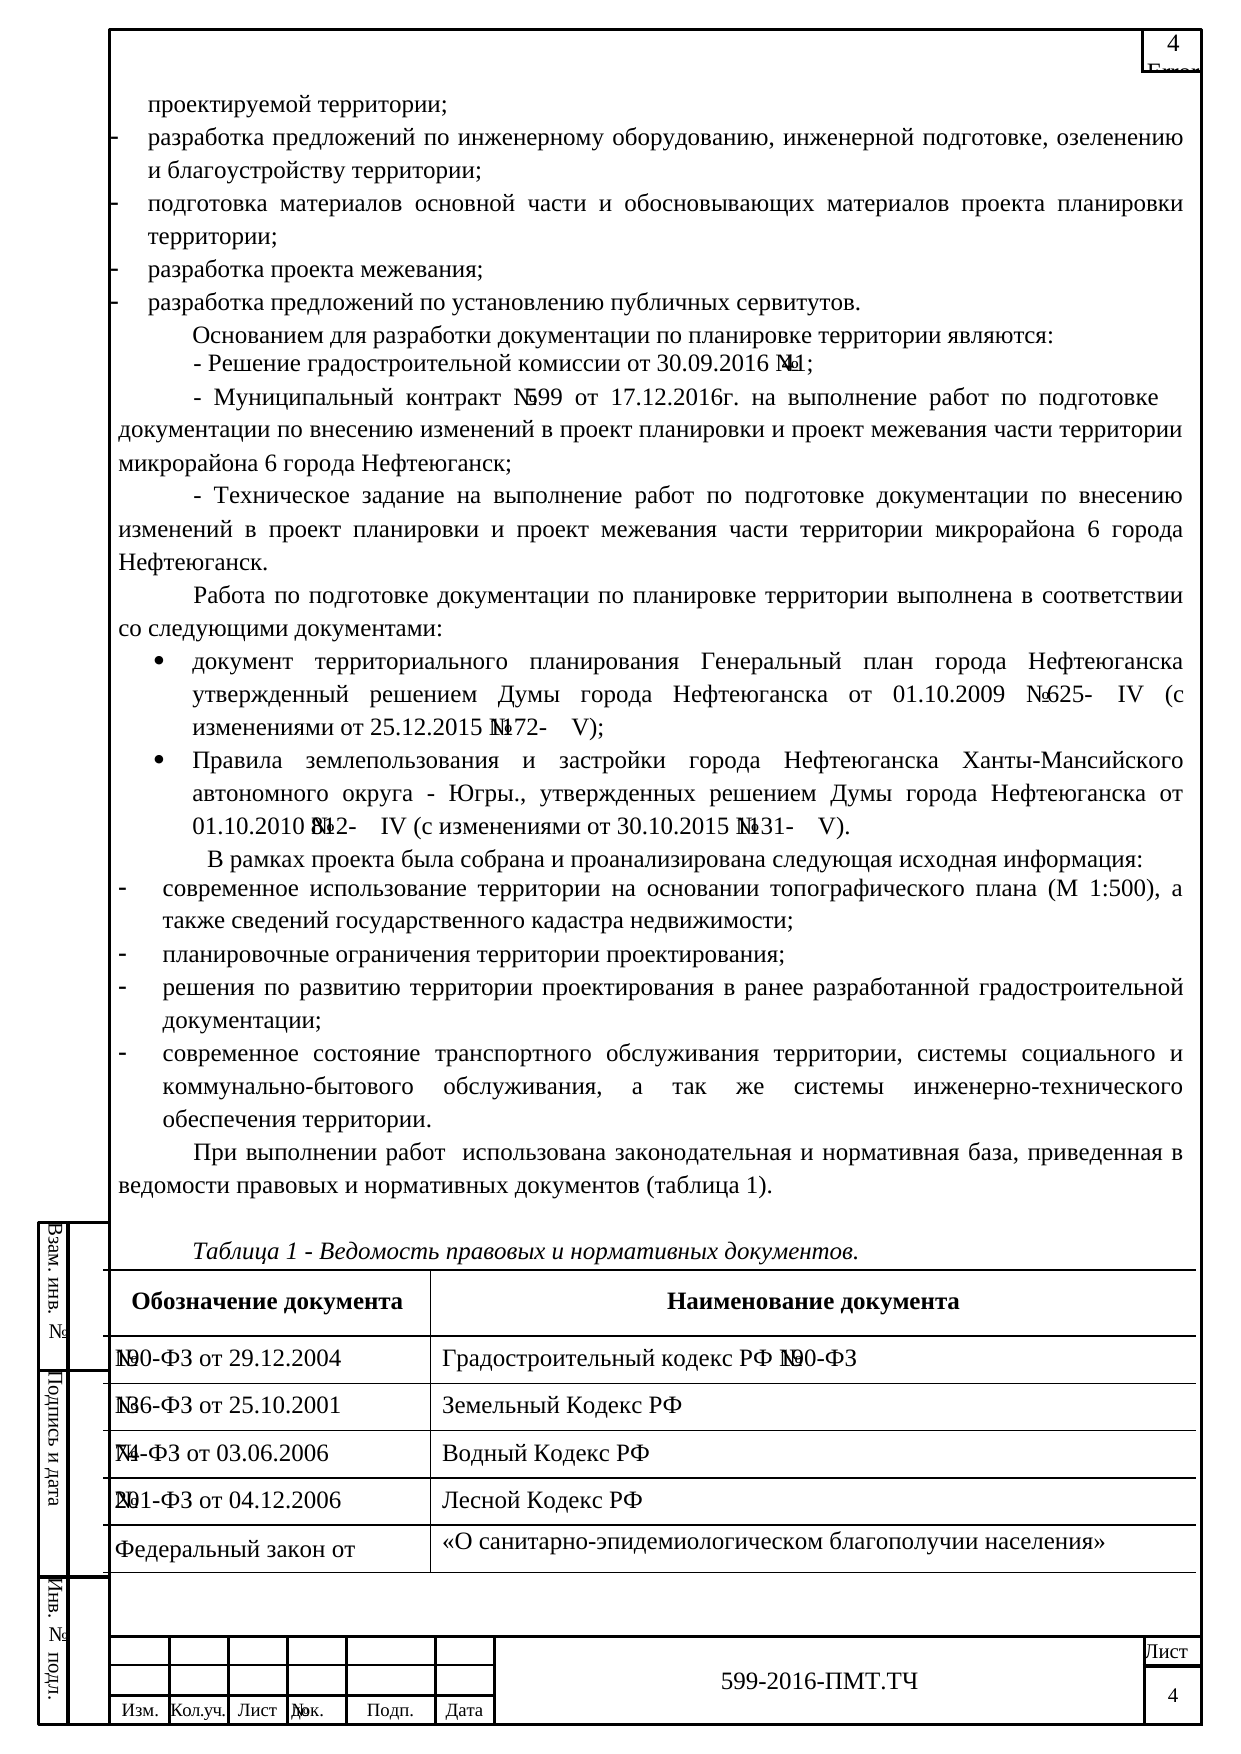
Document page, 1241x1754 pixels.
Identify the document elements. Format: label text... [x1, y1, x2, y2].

text Работа по подготовке документации по планировке территории выполнена в соответствии со следующими документами: [118, 580, 1184, 641]
list планировочные ограничения территории проектирования; [118, 939, 1184, 967]
table_cell №74-ФЗ от 03.06.2006 [103, 1431, 430, 1477]
table_cell Земельный Кодекс РФ [431, 1384, 1196, 1430]
table_cell №190-ФЗ от 29.12.2004 [103, 1337, 430, 1382]
text Основанием для разработки документации по планировке территории являются: [118, 320, 1212, 348]
text - Муниципальный контракт № 599 от 17.12.2016г. на выполнение работ по подготовке документации по внесению изменений в проект планировки и проект межевания части территории микрорайона 6 города Нефтеюганск; [118, 382, 1184, 476]
text подготовка материалов основной части и обосновывающих материалов проекта планировки территории; [110, 188, 1184, 249]
table_cell Градостроительный кодекс РФ №190-ФЗ [431, 1337, 1196, 1382]
table_header Обозначение документа [103, 1271, 430, 1335]
text Таблица 1 - Ведомость правовых и нормативных документов. [118, 1236, 1184, 1264]
list современное использование территории на основании топографического плана (М 1:500), а также сведений государственного кадастра недвижимости; [118, 873, 1184, 934]
text В рамках проекта была собрана и проанализирована следующая исходная информация: [162, 844, 1212, 873]
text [110, 89, 1184, 117]
table_cell №136-ФЗ от 25.10.2001 [103, 1384, 430, 1430]
list решения по развитию территории проектирования в ранее разработанной градостроительной документации; [118, 972, 1184, 1033]
text - Техническое задание на выполнение работ по подготовке документации по внесению изменений в проект планировки и проект межевания части территории микрорайона 6 города Нефтеюганск. [118, 481, 1184, 575]
list документ территориального планирования Генеральный план города Нефтеюганска утвержденный решением Думы города Нефтеюганска от 01.10.2009 № 625-IV (с изменениями от 25.12.2015 №1172-V); [154, 646, 1184, 741]
table_cell Федеральный закон от 30.03.99г. № 52-Ф3 [103, 1526, 430, 1572]
table_cell Водный Кодекс РФ [431, 1431, 1196, 1477]
table_header Наименование документа [431, 1271, 1196, 1335]
table_cell Лесной Кодекс РФ [431, 1479, 1196, 1524]
text разработка проекта межевания; [110, 254, 1184, 282]
list современное состояние транспортного обслуживания территории, системы социального и коммунально-бытового обслуживания, а так же системы инженерно-технического обеспечения территории. [118, 1038, 1184, 1132]
text разработка предложений по инженерному оборудованию, инженерной подготовке, озеленению и благоустройству территории; [110, 122, 1184, 183]
text - Решение градостроительной комиссии от 30.09.2016 № 41; [118, 348, 1184, 377]
table_cell №201-ФЗ от 04.12.2006 [103, 1479, 430, 1524]
text При выполнении работ использована законодательная и нормативная база, приведенная в ведомости правовых и нормативных документов (таблица 1). [118, 1137, 1184, 1198]
list Правила землепользования и застройки города Нефтеюганска Ханты-Мансийского автономного округа - Югры., утвержденных решением Думы города Нефтеюганска от 01.10.2010 №812-IV (с изменениями от 30.10.2015 №1131-V). [154, 745, 1184, 839]
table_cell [431, 1526, 1196, 1572]
text разработка предложений по установлению публичных сервитутов. [110, 287, 1184, 316]
